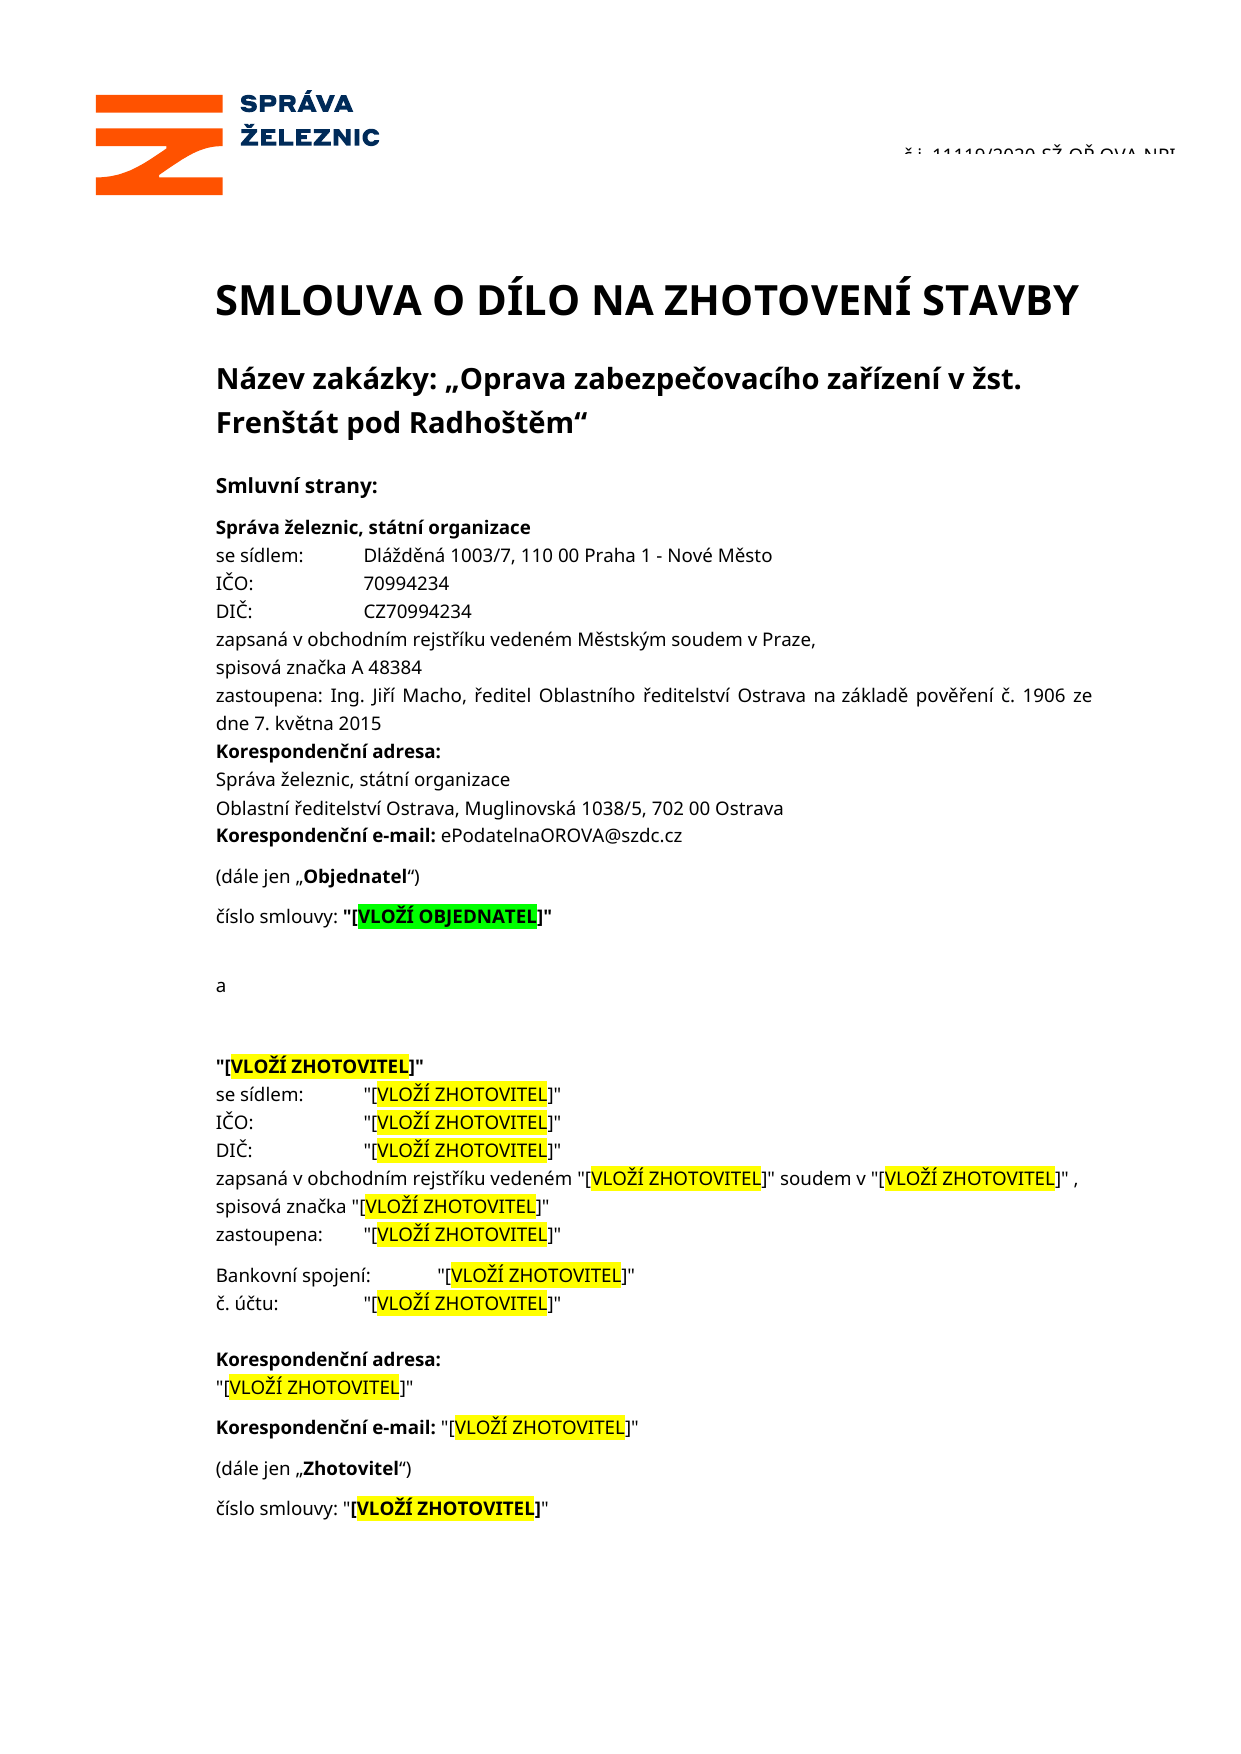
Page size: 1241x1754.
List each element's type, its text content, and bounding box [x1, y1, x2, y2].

text číslo smlouvy: "[VLOŽÍ ZHOTOVITEL]" [216, 1496, 357, 1521]
text č. účtu: "[VLOŽÍ ZHOTOVITEL]" [216, 1290, 377, 1316]
text číslo smlouvy: "[VLOŽÍ OBJEDNATEL]" [216, 904, 358, 929]
text spisová značka "[VLOŽÍ ZHOTOVITEL]" [216, 1193, 1093, 1219]
text Správa železnic, státní organizace [216, 767, 1093, 792]
text IČO: 70994234 [216, 571, 1093, 596]
text "[VLOŽÍ ZHOTOVITEL]" [399, 1374, 1093, 1400]
text zastoupena: "[VLOŽÍ ZHOTOVITEL]" [547, 1222, 1093, 1247]
text DIČ: CZ70994234 [216, 599, 1093, 624]
text Smluvní strany: [216, 471, 1093, 499]
text Korespondenční e-mail: "[VLOŽÍ ZHOTOVITEL]" [625, 1415, 1093, 1440]
text Správa železnic, státní organizace [216, 514, 1093, 540]
text "[VLOŽÍ ZHOTOVITEL]" [216, 1053, 1093, 1079]
text číslo smlouvy: "[VLOŽÍ ZHOTOVITEL]" [534, 1496, 1093, 1521]
text zastoupena: "[VLOŽÍ ZHOTOVITEL]" [216, 1222, 377, 1247]
text zapsaná v obchodním rejstříku vedeném "[VLOŽÍ ZHOTOVITEL]" soudem v "[VLOŽÍ ZHOTOVITEL]" , [216, 1166, 591, 1191]
text DIČ: "[VLOŽÍ ZHOTOVITEL]" [216, 1137, 1093, 1163]
text SMLOUVA O DÍLO NA ZHOTOVENÍ STAVBY [216, 271, 1093, 328]
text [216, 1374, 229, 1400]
text (dále jen „Objednatel“) [216, 863, 1093, 889]
text Název zakázky: „Oprava zabezpečovacího zařízení v žst. Frenštát pod Radhoštěm“ [216, 358, 1093, 442]
text se sídlem: Dlážděná 1003/7, 110 00 Praha 1 - Nové Město [216, 543, 1093, 568]
text zastoupena: Ing. Jiří Macho, ředitel Oblastního ředitelství Ostrava na základě pověření č. 1906 ze dne 7. května 2015 [216, 683, 1093, 736]
text Korespondenční e-mail: "[VLOŽÍ ZHOTOVITEL]" [216, 1415, 455, 1440]
text IČO: "[VLOŽÍ ZHOTOVITEL]" [216, 1109, 1093, 1135]
text Oblastní ředitelství Ostrava, Muglinovská 1038/5, 702 00 Ostrava [216, 795, 1093, 820]
text Korespondenční adresa: [216, 1346, 1093, 1372]
text se sídlem: "[VLOŽÍ ZHOTOVITEL]" [547, 1081, 1093, 1107]
text číslo smlouvy: "[VLOŽÍ OBJEDNATEL]" [537, 904, 1093, 929]
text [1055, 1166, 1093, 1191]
text č. účtu: "[VLOŽÍ ZHOTOVITEL]" [547, 1290, 1093, 1316]
text a [216, 972, 1093, 998]
text Korespondenční adresa: [216, 739, 1093, 764]
text zapsaná v obchodním rejstříku vedeném Městským soudem v Praze, [216, 627, 1093, 652]
text Bankovní spojení: "[VLOŽÍ ZHOTOVITEL]" [621, 1262, 1093, 1288]
text se sídlem: "[VLOŽÍ ZHOTOVITEL]" [216, 1081, 377, 1107]
text Korespondenční e-mail: ePodatelnaOROVA@szdc.cz [216, 823, 1093, 848]
text (dále jen „Zhotovitel“) [216, 1455, 1093, 1481]
text spisová značka A 48384 [216, 655, 1093, 680]
text Bankovní spojení: "[VLOŽÍ ZHOTOVITEL]" [216, 1262, 451, 1288]
